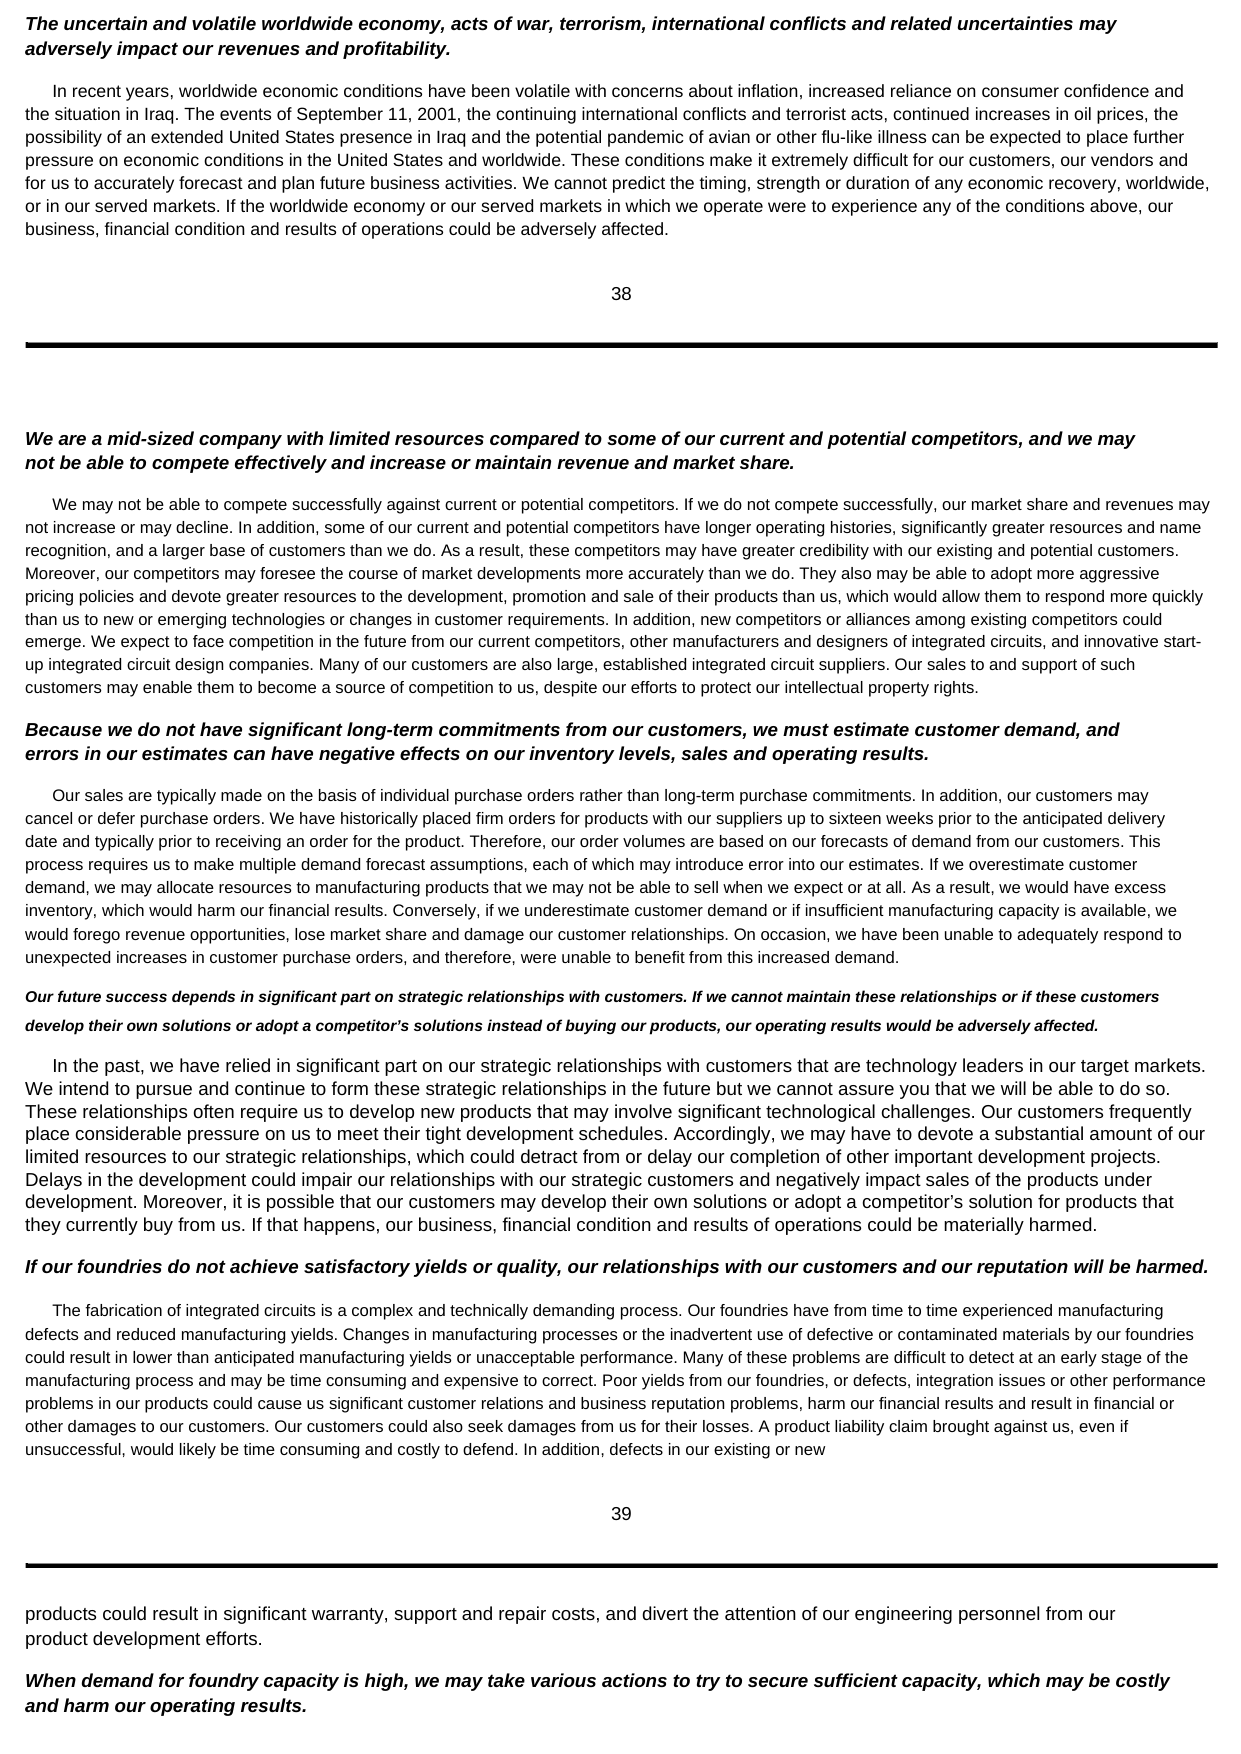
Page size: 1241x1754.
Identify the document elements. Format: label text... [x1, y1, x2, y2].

text In recent years, worldwide economic conditions have been volatile with concerns about inflation, increased reliance on consumer confidence and the situation in Iraq. The events of September 11, 2001, the continuing international conflicts and terrorist acts, continued increases in oil prices, the possibility of an extended United States presence in Iraq and the potential pandemic of avian or other flu-like illness can be expected to place further pressure on economic conditions in the United States and worldwide. These conditions make it extremely difficult for our customers, our vendors and for us to accurately forecast and plan future business activities. We cannot predict the timing, strength or duration of any economic recovery, worldwide, or in our served markets. If the worldwide economy or our served markets in which we operate were to experience any of the conditions above, our business, financial condition and results of operations could be adversely affected. [25, 80, 1211, 239]
text Our future success depends in significant part on strategic relationships with customers. If we cannot maintain these relationships or if these customers develop their own solutions or adopt a competitor’s solutions instead of buying our products, our operating results would be adversely affected. [25, 988, 1197, 1034]
picture [25, 342, 1218, 348]
text products could result in significant warranty, support and repair costs, and divert the attention of our engineering personnel from our product development efforts. [25, 1603, 1182, 1649]
text Because we do not have significant long-term commitments from our customers, we must estimate customer demand, and errors in our estimates can have negative effects on our inventory levels, sales and operating results. [25, 718, 1176, 765]
text In the past, we have relied in significant part on our strategic relationships with customers that are technology leaders in our target markets. We intend to pursue and continue to form these strategic relationships in the future but we cannot assure you that we will be able to do so. These relationships often require us to develop new products that may involve significant technological challenges. Our customers frequently place considerable pressure on us to meet their tight development schedules. Accordingly, we may have to devote a substantial amount of our limited resources to our strategic relationships, which could detract from or delay our completion of other important development projects. Delays in the development could impair our relationships with our strategic customers and negatively impact sales of the products under development. Moreover, it is possible that our customers may develop their own solutions or adopt a competitor’s solution for products that they currently buy from us. If that happens, our business, financial condition and results of operations could be materially harmed. [25, 1055, 1211, 1235]
text Our sales are typically made on the basis of individual purchase orders rather than long-term purchase commitments. In addition, our customers may cancel or defer purchase orders. We have historically placed firm orders for products with our suppliers up to sixteen weeks prior to the anticipated delivery date and typically prior to receiving an order for the product. Therefore, our order volumes are based on our forecasts of demand from our customers. This process requires us to make multiple demand forecast assumptions, each of which may introduce error into our estimates. If we overestimate customer demand, we may allocate resources to manufacturing products that we may not be able to sell when we expect or at all. As a result, we would have excess inventory, which would harm our financial results. Conversely, if we underestimate customer demand or if insufficient manufacturing capacity is available, we would forego revenue opportunities, lose market share and damage our customer relationships. On occasion, we have been unable to adequately respond to unexpected increases in customer purchase orders, and therefore, were unable to benefit from this increased demand. [25, 786, 1199, 967]
text If our foundries do not achieve satisfactory yields or quality, our relationships with our customers and our reputation will be harmed. [25, 1256, 1213, 1278]
text 38 [25, 282, 1217, 304]
text The uncertain and volatile worldwide economy, acts of war, terrorism, international conflicts and related uncertainties may adversely impact our revenues and profitability. [25, 13, 1142, 59]
text We may not be able to compete successfully against current or potential competitors. If we do not compete successfully, our market share and revenues may not increase or may decline. In addition, some of our current and potential competitors have longer operating histories, significantly greater resources and name recognition, and a larger base of customers than we do. As a result, these competitors may have greater credibility with our existing and potential customers. Moreover, our competitors may foresee the course of market developments more accurately than we do. They also may be able to adopt more aggressive pricing policies and devote greater resources to the development, promotion and sale of their products than us, which would allow them to respond more quickly than us to new or emerging technologies or changes in customer requirements. In addition, new competitors or alliances among existing competitors could emerge. We expect to face competition in the future from our current competitors, other manufacturers and designers of integrated circuits, and innovative start-up integrated circuit design companies. Many of our customers are also large, established integrated circuit suppliers. Our sales to and support of such customers may enable them to become a source of competition to us, despite our efforts to protect our intellectual property rights. [25, 495, 1213, 697]
picture [25, 1563, 1218, 1568]
text We are a mid-sized company with limited resources compared to some of our current and potential competitors, and we may not be able to compete effectively and increase or maintain revenue and market share. [25, 427, 1157, 474]
text 39 [25, 1503, 1217, 1524]
text When demand for foundry capacity is high, we may take various actions to try to secure sufficient capacity, which may be costly and harm our operating results. [25, 1670, 1203, 1716]
text The fabrication of integrated circuits is a complex and technically demanding process. Our foundries have from time to time experienced manufacturing defects and reduced manufacturing yields. Changes in manufacturing processes or the inadvertent use of defective or contaminated materials by our foundries could result in lower than anticipated manufacturing yields or unacceptable performance. Many of these problems are difficult to detect at an early stage of the manufacturing process and may be time consuming and expensive to correct. Poor yields from our foundries, or defects, integration issues or other performance problems in our products could cause us significant customer relations and business reputation problems, harm our financial results and result in financial or other damages to our customers. Our customers could also seek damages from us for their losses. A product liability claim brought against us, even if unsuccessful, would likely be time consuming and costly to defend. In addition, defects in our existing or new [25, 1301, 1211, 1459]
